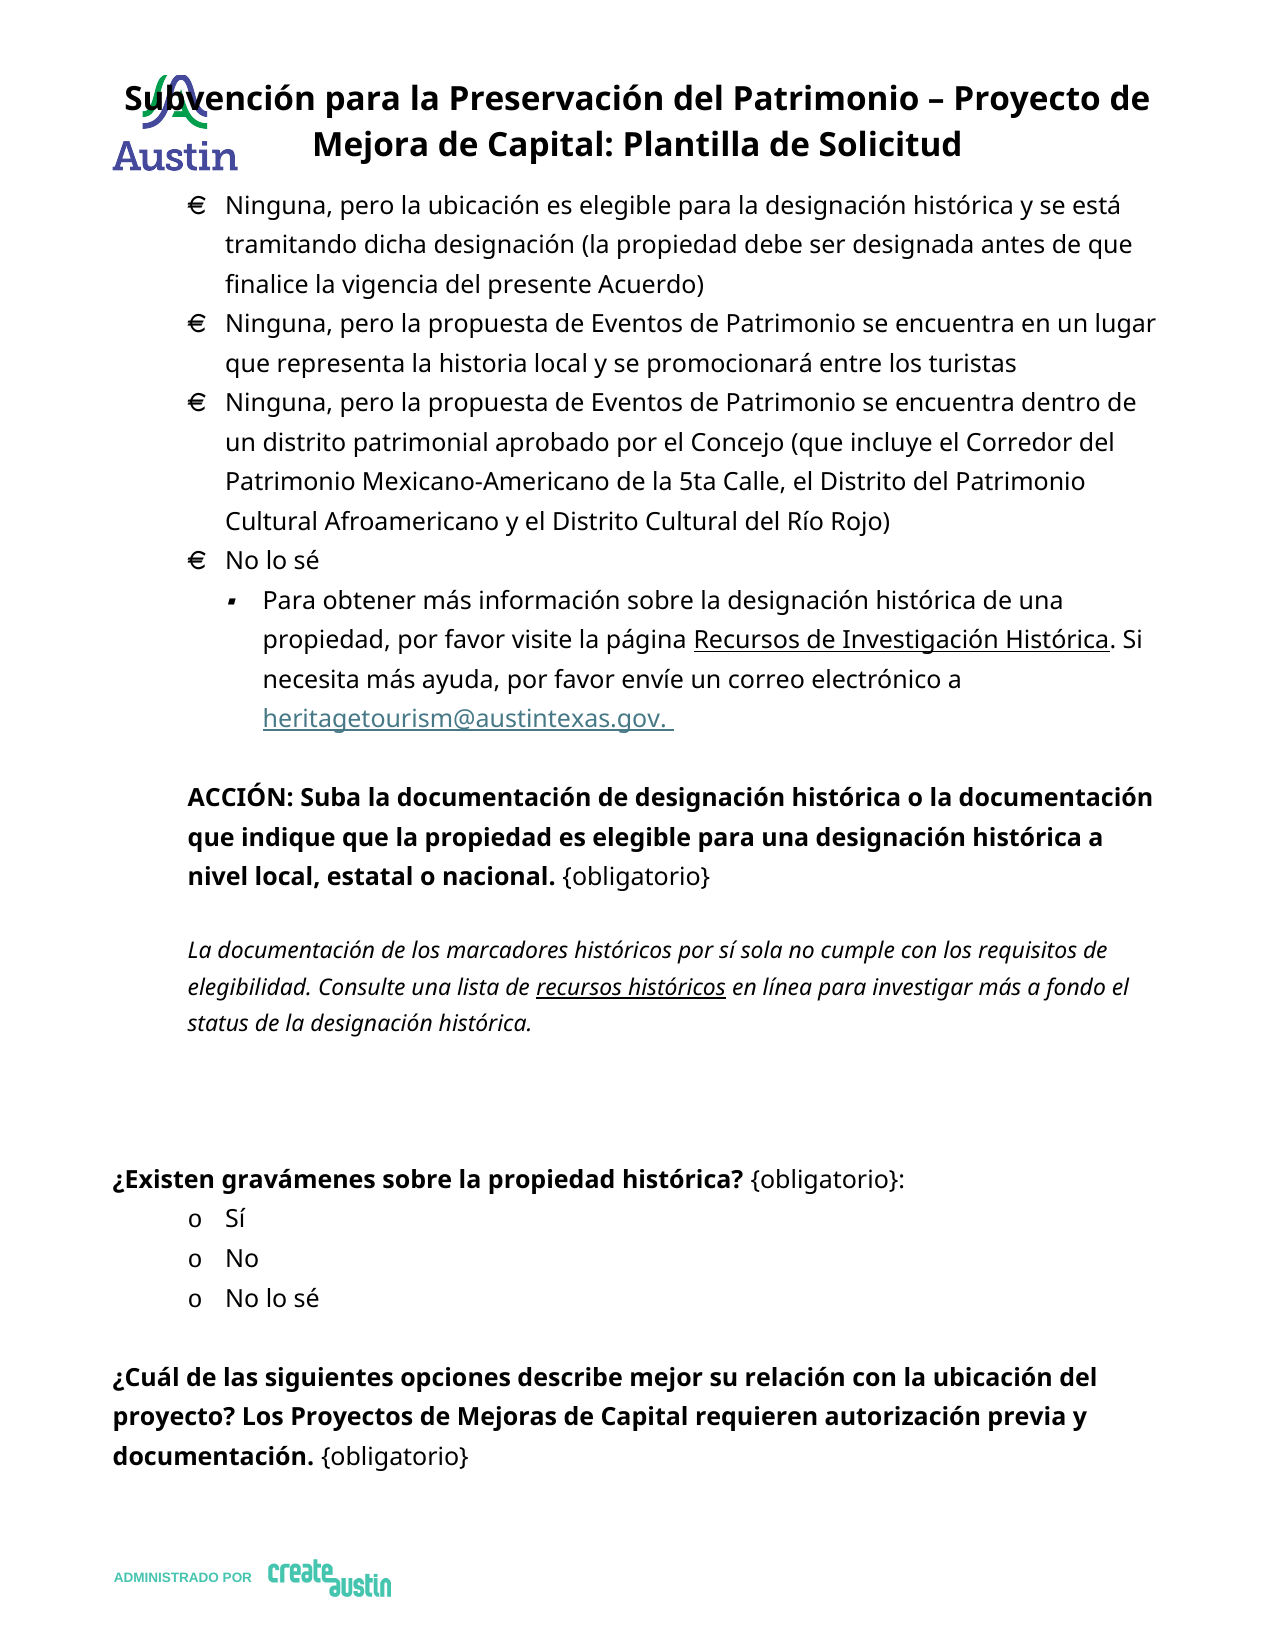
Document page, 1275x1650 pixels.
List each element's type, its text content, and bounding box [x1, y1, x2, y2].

picture [0, 1541, 1275, 1616]
list Ninguna, pero la propuesta de Eventos de Patrimonio se encuentra en un lugar que representa la historia local y se promocionará entre los turistas [187, 306, 1162, 379]
list No lo sé [187, 543, 1162, 577]
picture [112, 75, 238, 171]
list Sí [187, 1201, 1162, 1235]
text ¿Existen gravámenes sobre la propiedad histórica? {obligatorio}: [112, 1162, 1162, 1196]
text ACCIÓN: Suba la documentación de designación histórica o la documentación que indique que la propiedad es elegible para una designación histórica a nivel local, estatal o nacional. {obligatorio} [187, 740, 1162, 893]
list Ninguna, pero la propuesta de Eventos de Patrimonio se encuentra dentro de un distrito patrimonial aprobado por el Concejo (que incluye el Corredor del Patrimonio Mexicano-Americano de la 5ta Calle, el Distrito del Patrimonio Cultural Afroamericano y el Distrito Cultural del Río Rojo) [187, 385, 1162, 537]
list Ninguna, pero la ubicación es elegible para la designación histórica y se está tramitando dicha designación (la propiedad debe ser designada antes de que finalice la vigencia del presente Acuerdo) [187, 187, 1162, 301]
list No lo sé [187, 1280, 1162, 1354]
list Para obtener más información sobre la designación histórica de una propiedad, por favor visite la página Recursos de Investigación Histórica. Si necesita más ayuda, por favor envíe un correo electrónico a heritagetourism@austintexas.gov. [225, 582, 1162, 735]
list No [187, 1241, 1162, 1275]
text La documentación de los marcadores históricos por sí sola no cumple con los requisitos de elegibilidad. Consulte una lista de recursos históricos en línea para investigar más a fondo el status de la designación histórica. [187, 934, 1162, 1077]
text ¿Cuál de las siguientes opciones describe mejor su relación con la ubicación del proyecto? Los Proyectos de Mejoras de Capital requieren autorización previa y documentación. {obligatorio} [112, 1359, 1162, 1473]
